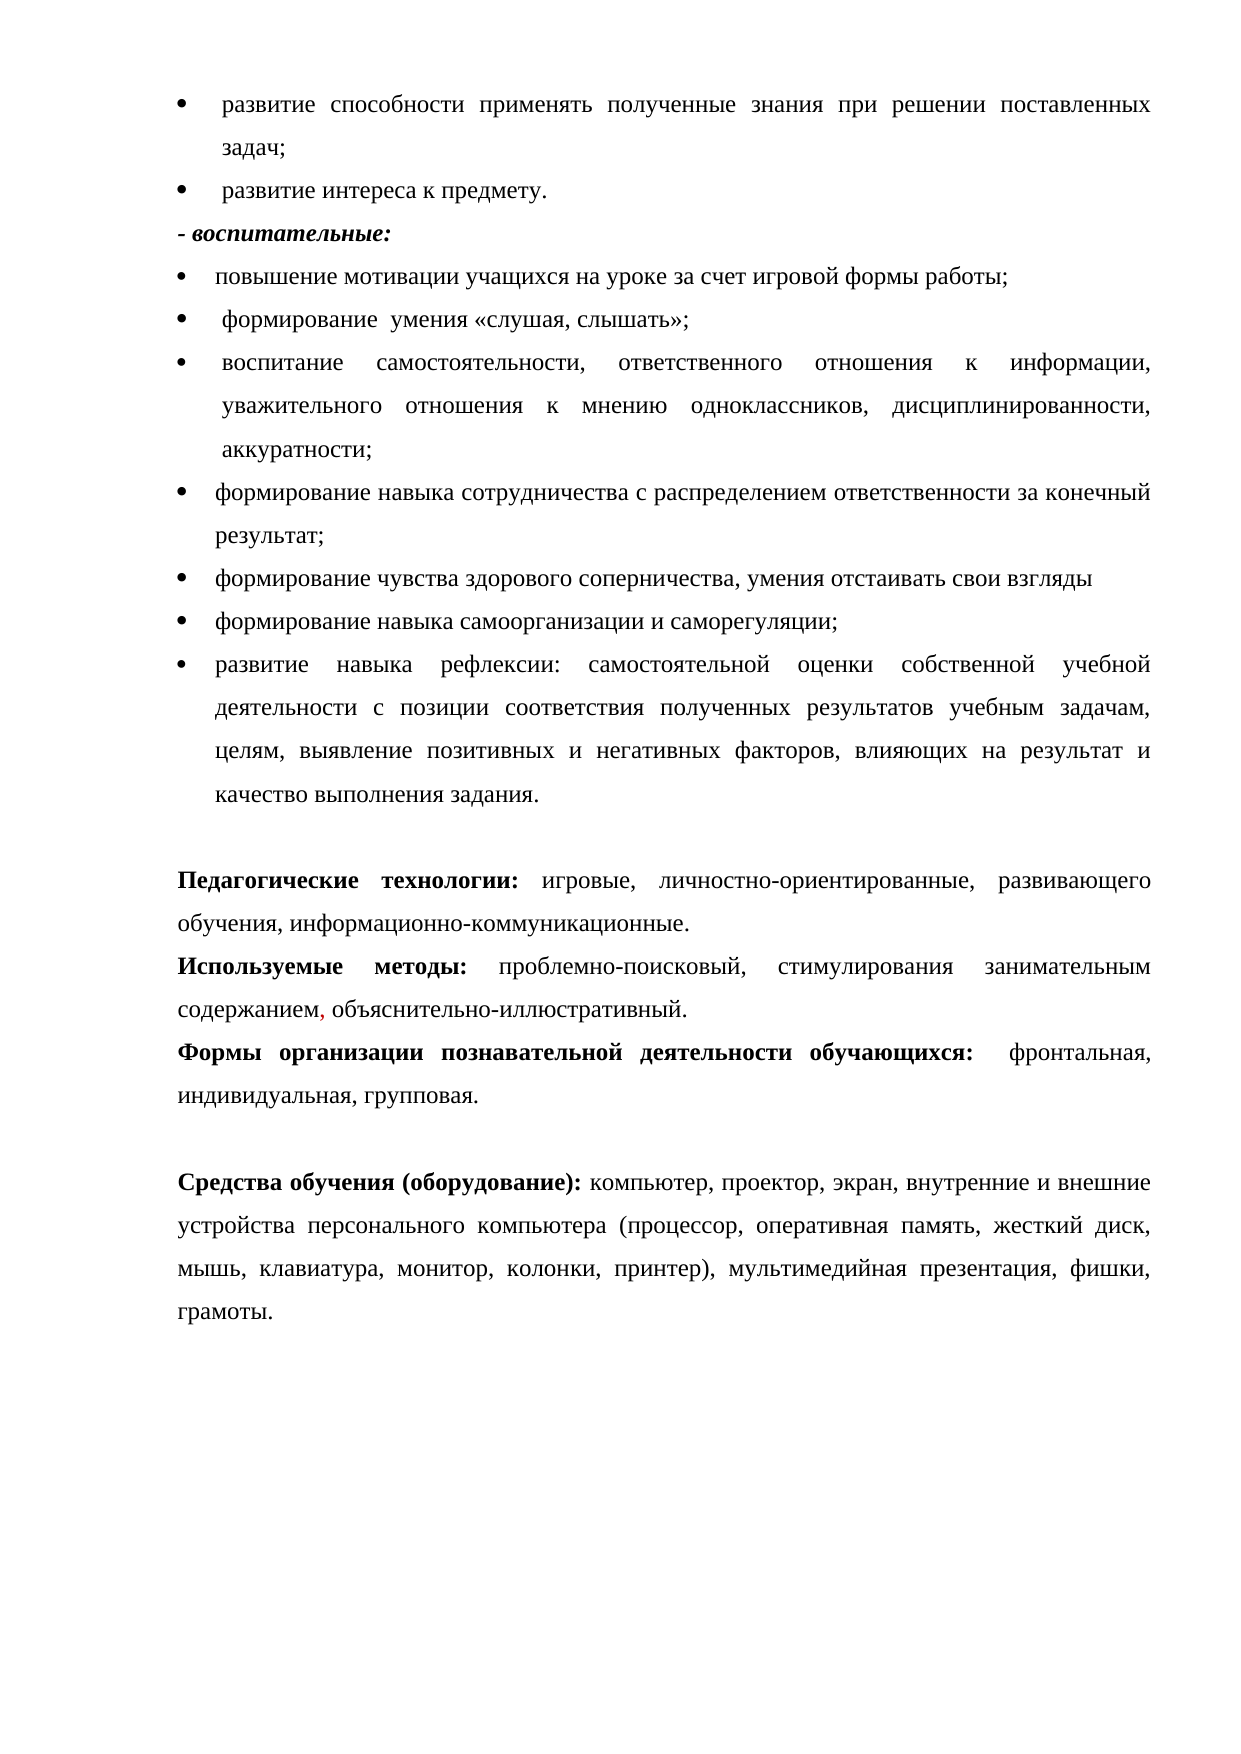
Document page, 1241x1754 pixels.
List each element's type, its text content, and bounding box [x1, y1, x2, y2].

list формирование навыка самоорганизации и саморегуляции; [177, 606, 1152, 635]
list формирование чувства здорового соперничества, умения отстаивать свои взгляды [177, 563, 1152, 592]
text Средства обучения (оборудование): компьютер, проектор, экран, внутренние и внешние устройства персонального компьютера (процессор, оперативная память, жесткий диск, мышь, клавиатура, монитор, колонки, принтер), мультимедийная презентация, фишки, грамоты. [177, 1167, 1152, 1325]
list повышение мотивации учащихся на уроке за счет игровой формы работы; [177, 261, 1152, 290]
list формирование умения «слушая, слышать»; [177, 304, 1152, 333]
list развитие навыка рефлексии: самостоятельной оценки собственной учебной деятельности с позиции соответствия полученных результатов учебным задачам, целям, выявление позитивных и негативных факторов, влияющих на результат и качество выполнения задания. [177, 649, 1152, 807]
list воспитание самостоятельности, ответственного отношения к информации, уважительного отношения к мнению одноклассников, дисциплинированности, аккуратности; [177, 347, 1152, 462]
text Педагогические технологии: игровые, личностно-ориентированные, развивающего обучения, информационно-коммуникационные. [177, 865, 1152, 937]
text Формы организации познавательной деятельности обучающихся: фронтальная, индивидуальная, групповая. [177, 1037, 1152, 1109]
text Используемые методы: проблемно-поисковый, стимулирования занимательным содержанием, объяснительно-иллюстративный. [177, 951, 1152, 1023]
list развитие интереса к предмету. [177, 175, 1152, 204]
list формирование навыка сотрудничества с распределением ответственности за конечный результат; [177, 477, 1152, 549]
text - воспитательные: [177, 218, 1152, 247]
list развитие способности применять полученные знания при решении поставленных задач; [177, 89, 1152, 161]
